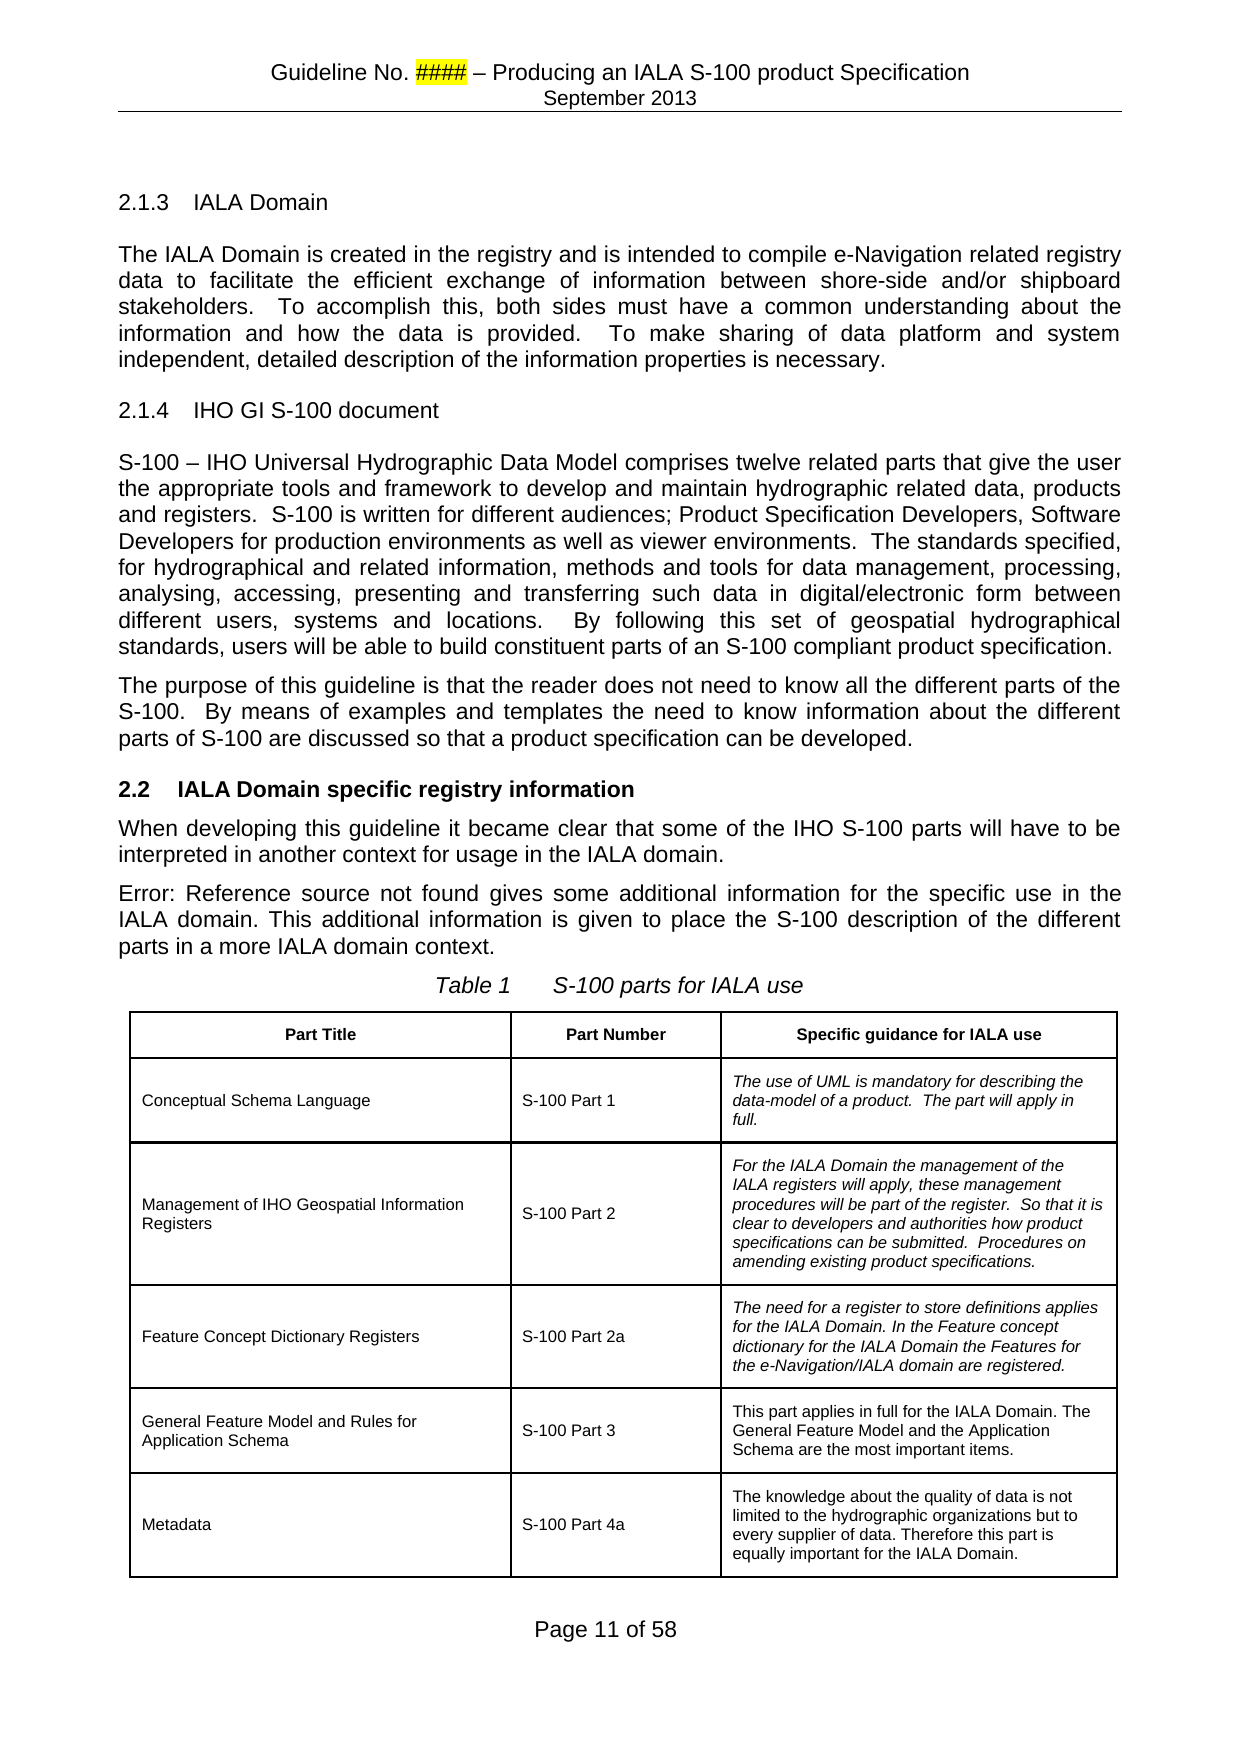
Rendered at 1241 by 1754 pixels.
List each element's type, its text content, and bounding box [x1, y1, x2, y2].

subtitle IALA Domain [118, 189, 1122, 216]
table_cell S-100 Part 4a [512, 1474, 720, 1576]
subtitle IHO GI S-100 document [118, 397, 1122, 424]
table_cell S-100 Part 2 [512, 1144, 720, 1283]
table_cell Management of IHO Geospatial Information Registers [131, 1144, 510, 1283]
table_cell Conceptual Schema Language [131, 1059, 510, 1141]
table_cell The use of UML is mandatory for describing the data-model of a product. The part will apply in full. [722, 1059, 1116, 1141]
table_cell For the IALA Domain the management of the IALA registers will apply, these management procedures will be part of the register. So that it is clear to developers and authorities how product specifications can be submitted. Procedures on amending existing product specifications. [722, 1144, 1116, 1283]
table_cell This part applies in full for the IALA Domain. The General Feature Model and the Application Schema are the most important items. [722, 1389, 1116, 1472]
table_cell The need for a register to store definitions applies for the IALA Domain. In the Feature concept dictionary for the IALA Domain the Features for the e-Navigation/IALA domain are registered. [722, 1286, 1116, 1387]
table_header Specific guidance for IALA use [722, 1013, 1116, 1057]
table_cell S-100 Part 2a [512, 1286, 720, 1387]
text S-100 parts for IALA use [118, 972, 1122, 998]
table_cell Feature Concept Dictionary Registers [131, 1286, 510, 1387]
table_cell The knowledge about the quality of data is not limited to the hydrographic organizations but to every supplier of data. Therefore this part is equally important for the IALA Domain. [722, 1474, 1116, 1576]
table_cell S-100 Part 1 [512, 1059, 720, 1141]
text The purpose of this guideline is that the reader does not need to know all the different parts of the S-100. By means of examples and templates the need to know information about the different parts of S-100 are discussed so that a product specification can be developed. [118, 672, 1122, 751]
subtitle IALA Domain specific registry information [118, 776, 1122, 802]
table_header Part Number [512, 1013, 720, 1057]
text When developing this guideline it became clear that some of the IHO S-100 parts will have to be interpreted in another context for usage in the IALA domain. [118, 815, 1122, 868]
table_header Part Title [131, 1013, 510, 1057]
table_cell S-100 Part 3 [512, 1389, 720, 1472]
table_cell Metadata [131, 1474, 510, 1576]
text The IALA Domain is created in the registry and is intended to compile e-Navigation related registry data to facilitate the efficient exchange of information between shore-side and/or shipboard stakeholders. To accomplish this, both sides must have a common understanding about the information and how the data is provided. To make sharing of data platform and system independent, detailed description of the information properties is necessary. [118, 241, 1122, 372]
text S-100 – IHO Universal Hydrographic Data Model comprises twelve related parts that give the user the appropriate tools and framework to develop and maintain hydrographic related data, products and registers. S-100 is written for different audiences; Product Specification Developers, Software Developers for production environments as well as viewer environments. The standards specified, for hydrographical and related information, methods and tools for data management, processing, analysing, accessing, presenting and transferring such data in digital/electronic form between different users, systems and locations. By following this set of geospatial hydrographical standards, users will be able to build constituent parts of an S-100 compliant product specification. [118, 449, 1122, 659]
table_cell General Feature Model and Rules for Application Schema [131, 1389, 510, 1472]
